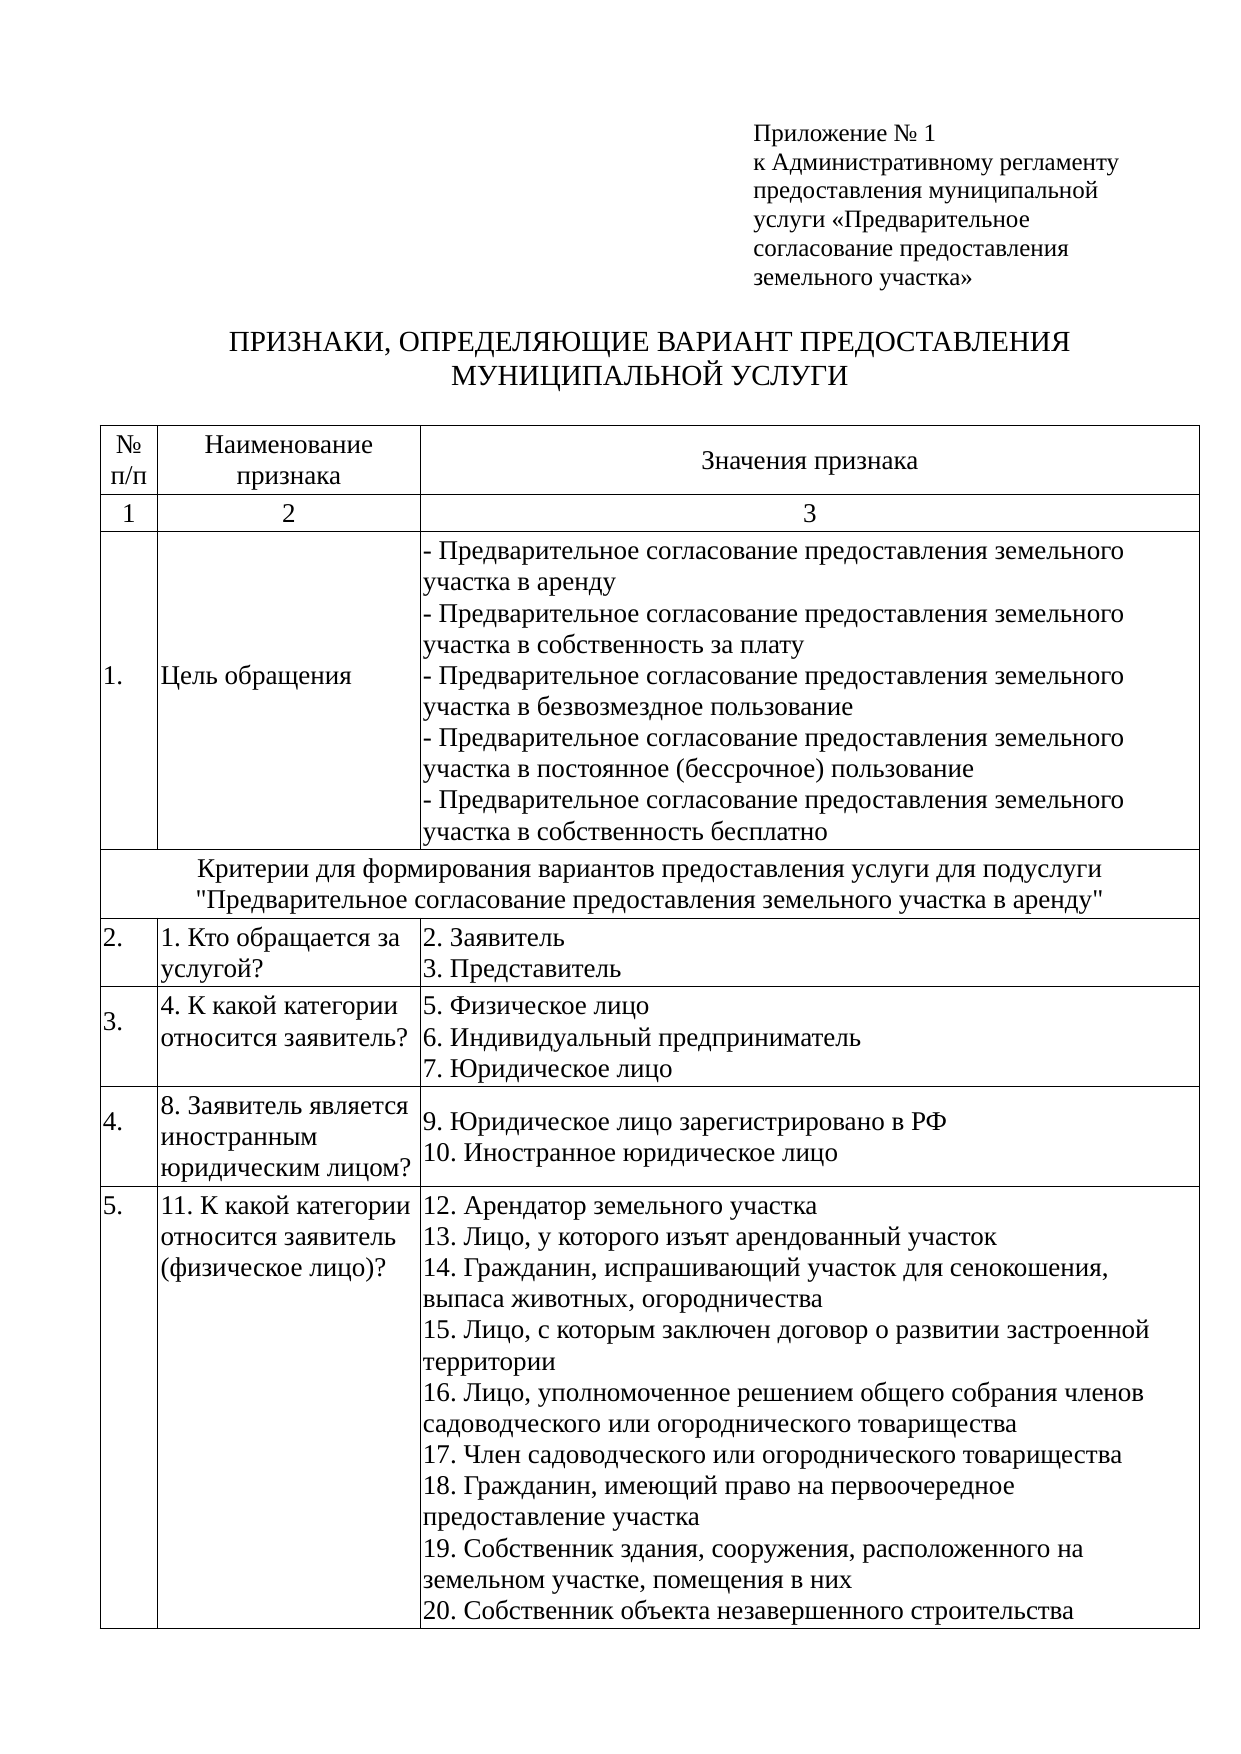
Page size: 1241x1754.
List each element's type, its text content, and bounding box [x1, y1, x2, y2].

table_cell 2. [101, 919, 157, 986]
title МУНИЦИПАЛЬНОЙ УСЛУГИ [177, 358, 1122, 391]
text к Административному регламенту [177, 147, 1122, 176]
table_cell 2 [158, 495, 420, 531]
table_cell Цель обращения [158, 532, 420, 849]
table_cell 1. Кто обращается за услугой? [158, 919, 420, 986]
table_header Значения признака [421, 426, 1199, 493]
table_cell 1 [101, 495, 157, 531]
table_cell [421, 1187, 1199, 1628]
title ПРИЗНАКИ, ОПРЕДЕЛЯЮЩИЕ ВАРИАНТ ПРЕДОСТАВЛЕНИЯ [177, 324, 1122, 358]
table_cell 3 [421, 495, 1199, 531]
text согласование предоставления [177, 233, 1122, 262]
table_cell 9. Юридическое лицо зарегистрировано в РФ 10. Иностранное юридическое лицо [421, 1087, 1199, 1186]
text земельного участка» [177, 262, 1122, 291]
table_cell 3. [101, 987, 157, 1086]
table_cell Критерии для формирования вариантов предоставления услуги для подуслуги "Предварительное согласование предоставления земельного участка в аренду" [101, 850, 1199, 917]
table_header Наименование признака [158, 426, 420, 493]
text предоставления муниципальной [177, 176, 1122, 204]
table_cell 5. Физическое лицо 6. Индивидуальный предприниматель 7. Юридическое лицо [421, 987, 1199, 1086]
table_cell 1. [101, 532, 157, 849]
table_cell - Предварительное согласование предоставления земельного участка в аренду - Предварительное согласование предоставления земельного участка в собственность за плату - Предварительное согласование предоставления земельного участка в безвозмездное пользование - Предварительное согласование предоставления земельного участка в постоянное (бессрочное) пользование - Предварительное согласование предоставления земельного участка в собственность бесплатно [421, 532, 1199, 849]
table_cell 2. Заявитель 3. Представитель [421, 919, 1199, 986]
text услуги «Предварительное [177, 204, 1122, 233]
text Приложение № 1 [177, 118, 1122, 147]
table_cell 5. [101, 1187, 157, 1628]
table_cell 4. К какой категории относится заявитель? [158, 987, 420, 1086]
table_cell 4. [101, 1087, 157, 1186]
table_header № п/п [101, 426, 157, 493]
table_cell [158, 1187, 420, 1628]
table_cell 8. Заявитель является иностранным юридическим лицом? [158, 1087, 420, 1186]
